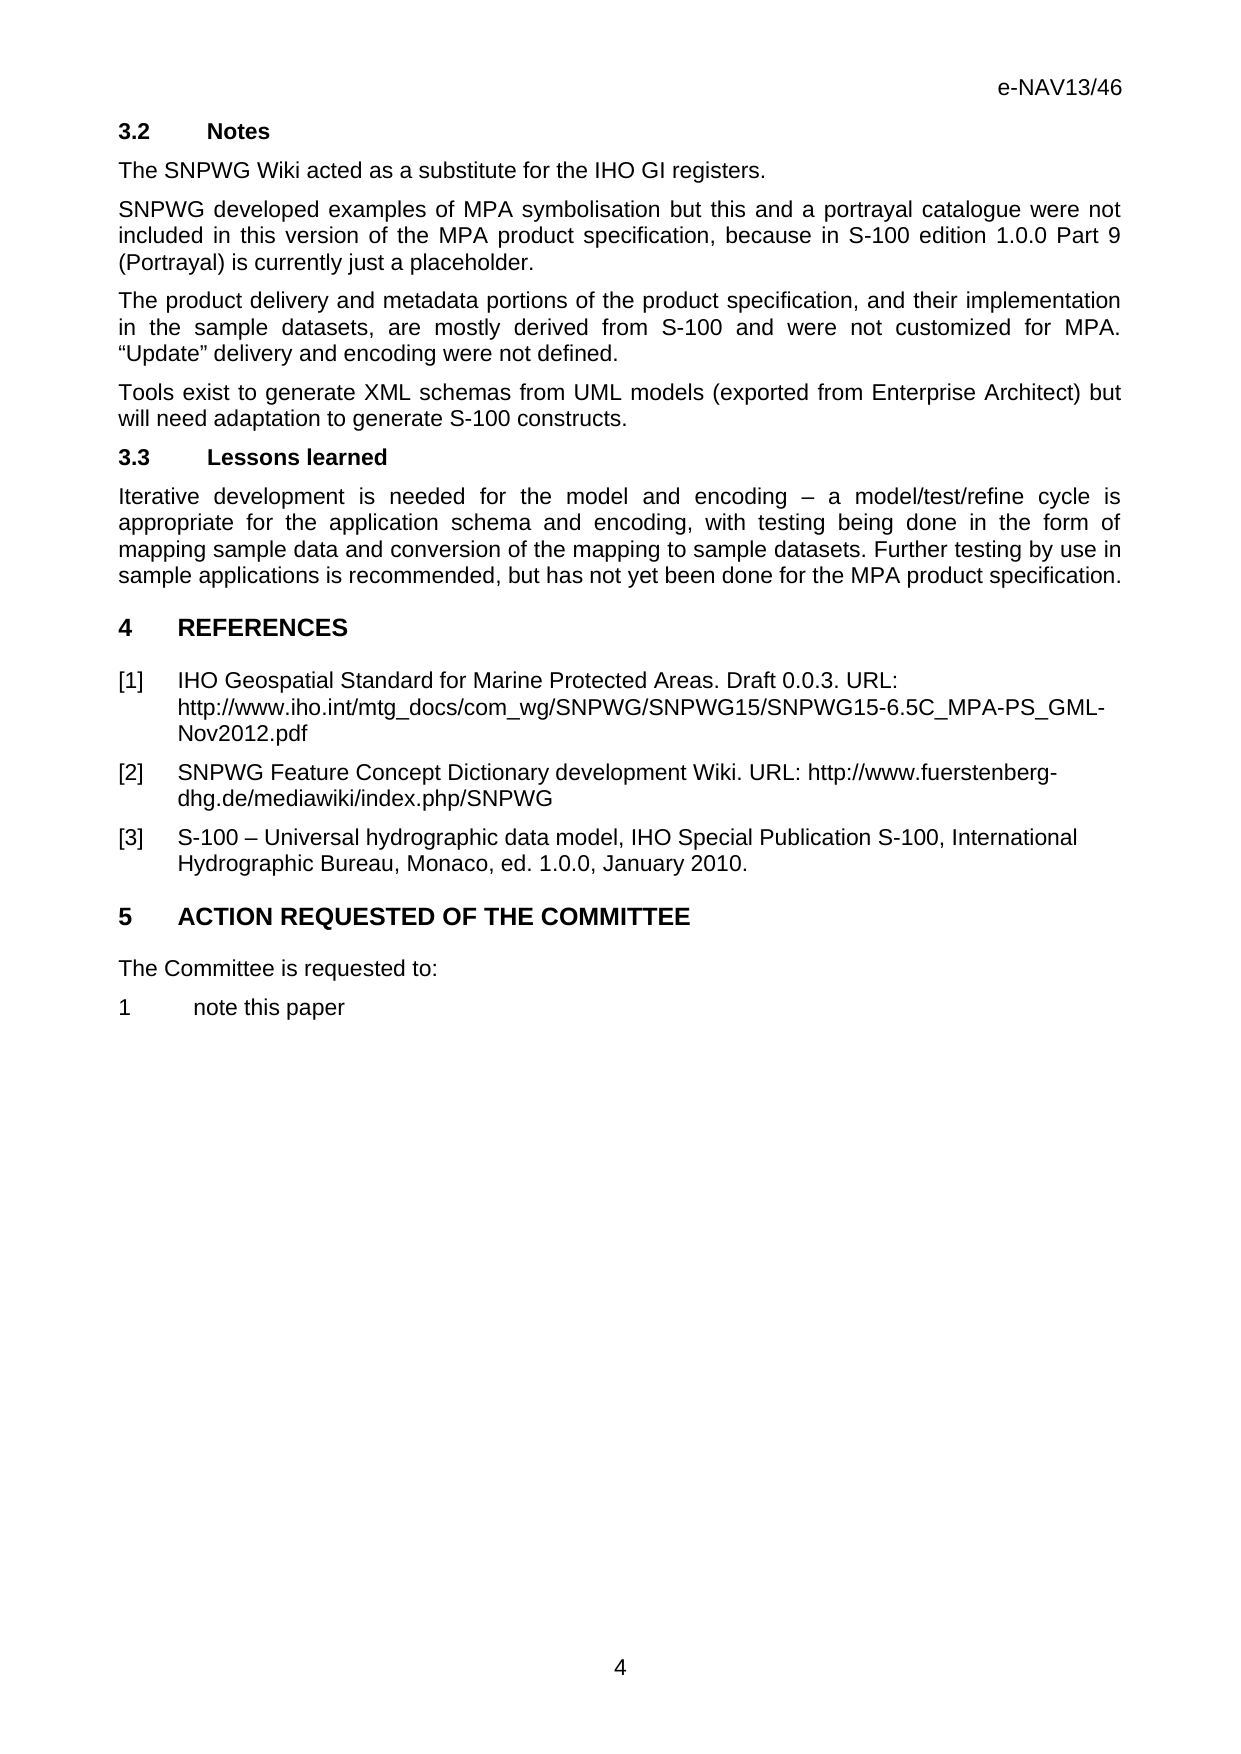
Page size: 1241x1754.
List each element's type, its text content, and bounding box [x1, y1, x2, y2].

subtitle Lessons learned [118, 444, 1122, 471]
text 1 note this paper [118, 994, 1122, 1021]
subtitle References [118, 613, 1122, 642]
subtitle Notes [118, 118, 1122, 144]
text Tools exist to generate XML schemas from UML models (exported from Enterprise Architect) but will need adaptation to generate S-100 constructs. [118, 379, 1122, 432]
text SNPWG developed examples of MPA symbolisation but this and a portrayal catalogue were not included in this version of the MPA product specification, because in S-100 edition 1.0.0 Part 9 (Portrayal) is currently just a placeholder. [118, 196, 1122, 275]
text IHO Geospatial Standard for Marine Protected Areas. Draft 0.0.3. URL: http://www.iho.int/mtg_docs/com_wg/SNPWG/SNPWG15/SNPWG15-6.5C_MPA-PS_GML-Nov2012.pdf [118, 667, 1122, 746]
text The Committee is requested to: [118, 955, 1122, 982]
subtitle Action requested of the Committee [118, 902, 1122, 930]
list Iterative development is needed for the model and encoding – a model/test/refine cycle is appropriate for the application schema and encoding, with testing being done in the form of mapping sample data and conversion of the mapping to sample datasets. Further testing by use in sample applications is recommended, but has not yet been done for the MPA product specification. [118, 483, 1122, 588]
text The SNPWG Wiki acted as a substitute for the IHO GI registers. [118, 157, 1122, 183]
text S-100 – Universal hydrographic data model, IHO Special Publication S-100, International Hydrographic Bureau, Monaco, ed. 1.0.0, January 2010. [118, 824, 1122, 877]
text SNPWG Feature Concept Dictionary development Wiki. URL: http://www.fuerstenberg-dhg.de/mediawiki/index.php/SNPWG [118, 759, 1122, 811]
text The product delivery and metadata portions of the product specification, and their implementation in the sample datasets, are mostly derived from S-100 and were not customized for MPA. “Update” delivery and encoding were not defined. [118, 287, 1122, 366]
